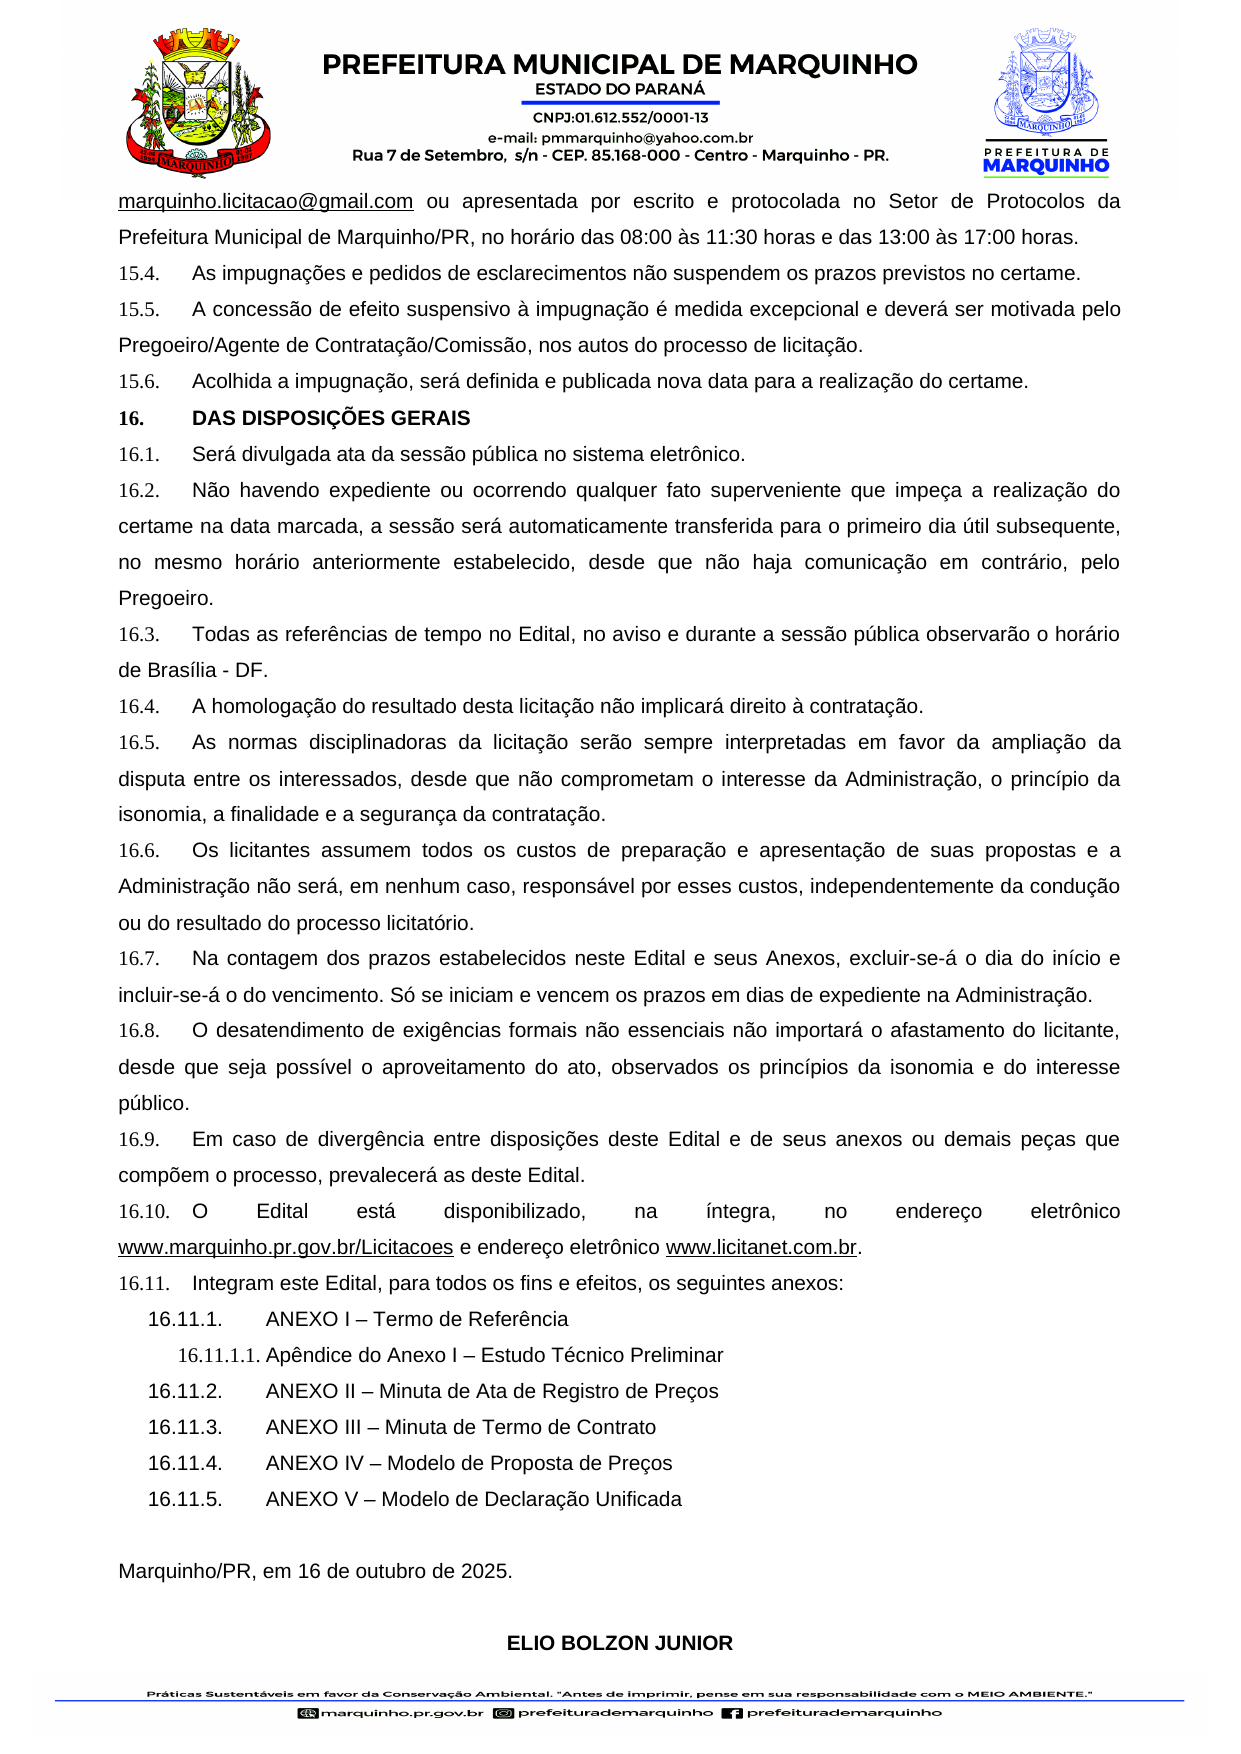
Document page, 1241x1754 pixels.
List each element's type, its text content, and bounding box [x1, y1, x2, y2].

text Marquinho/PR, em 16 de outubro de 2025. [118, 1559, 1122, 1583]
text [118, 189, 1122, 249]
text A homologação do resultado desta licitação não implicará direito à contratação. [118, 694, 1122, 718]
text O Edital está disponibilizado, na íntegra, no endereço eletrônico www.marquinho.pr.gov.br/Licitacoes e endereço eletrônico www.licitanet.com.br. [118, 1198, 1122, 1258]
text Os licitantes assumem todos os custos de preparação e apresentação de suas propostas e a Administração não será, em nenhum caso, responsável por esses custos, independentemente da condução ou do resultado do processo licitatório. [118, 838, 1122, 934]
text A concessão de efeito suspensivo à impugnação é medida excepcional e deverá ser motivada pelo Pregoeiro/Agente de Contratação/Comissão, nos autos do processo de licitação. [118, 297, 1122, 357]
text ANEXO IV – Modelo de Proposta de Preços [148, 1451, 1122, 1475]
text Será divulgada ata da sessão pública no sistema eletrônico. [118, 442, 1122, 466]
text Todas as referências de tempo no Edital, no aviso e durante a sessão pública observarão o horário de Brasília - DF. [118, 622, 1122, 682]
text ANEXO I – Termo de Referência [148, 1307, 1122, 1331]
text ANEXO III – Minuta de Termo de Contrato [148, 1415, 1122, 1439]
text DAS DISPOSIÇÕES GERAIS [118, 405, 1122, 429]
text As impugnações e pedidos de esclarecimentos não suspendem os prazos previstos no certame. [118, 261, 1122, 285]
text ANEXO V – Modelo de Declaração Unificada [148, 1487, 1122, 1511]
text Em caso de divergência entre disposições deste Edital e de seus anexos ou demais peças que compõem o processo, prevalecerá as deste Edital. [118, 1126, 1122, 1186]
text Na contagem dos prazos estabelecidos neste Edital e seus Anexos, excluir-se-á o dia do início e incluir-se-á o do vencimento. Só se iniciam e vencem os prazos em dias de expediente na Administração. [118, 946, 1122, 1006]
picture [31, 1673, 1208, 1736]
text O desatendimento de exigências formais não essenciais não importará o afastamento do licitante, desde que seja possível o aproveitamento do ato, observados os princípios da isonomia e do interesse público. [118, 1018, 1122, 1114]
text Não havendo expediente ou ocorrendo qualquer fato superveniente que impeça a realização do certame na data marcada, a sessão será automaticamente transferida para o primeiro dia útil subsequente, no mesmo horário anteriormente estabelecido, desde que não haja comunicação em contrário, pelo Pregoeiro. [118, 478, 1122, 610]
text Integram este Edital, para todos os fins e efeitos, os seguintes anexos: [118, 1271, 1122, 1295]
text ANEXO II – Minuta de Ata de Registro de Preços [148, 1379, 1122, 1403]
text ELIO BOLZON JUNIOR [118, 1631, 1122, 1654]
text Acolhida a impugnação, será definida e publicada nova data para a realização do certame. [118, 369, 1122, 393]
text As normas disciplinadoras da licitação serão sempre interpretadas em favor da ampliação da disputa entre os interessados, desde que não comprometam o interesse da Administração, o princípio da isonomia, a finalidade e a segurança da contratação. [118, 730, 1122, 826]
picture [60, 0, 1181, 203]
text Apêndice do Anexo I – Estudo Técnico Preliminar [177, 1343, 1122, 1367]
